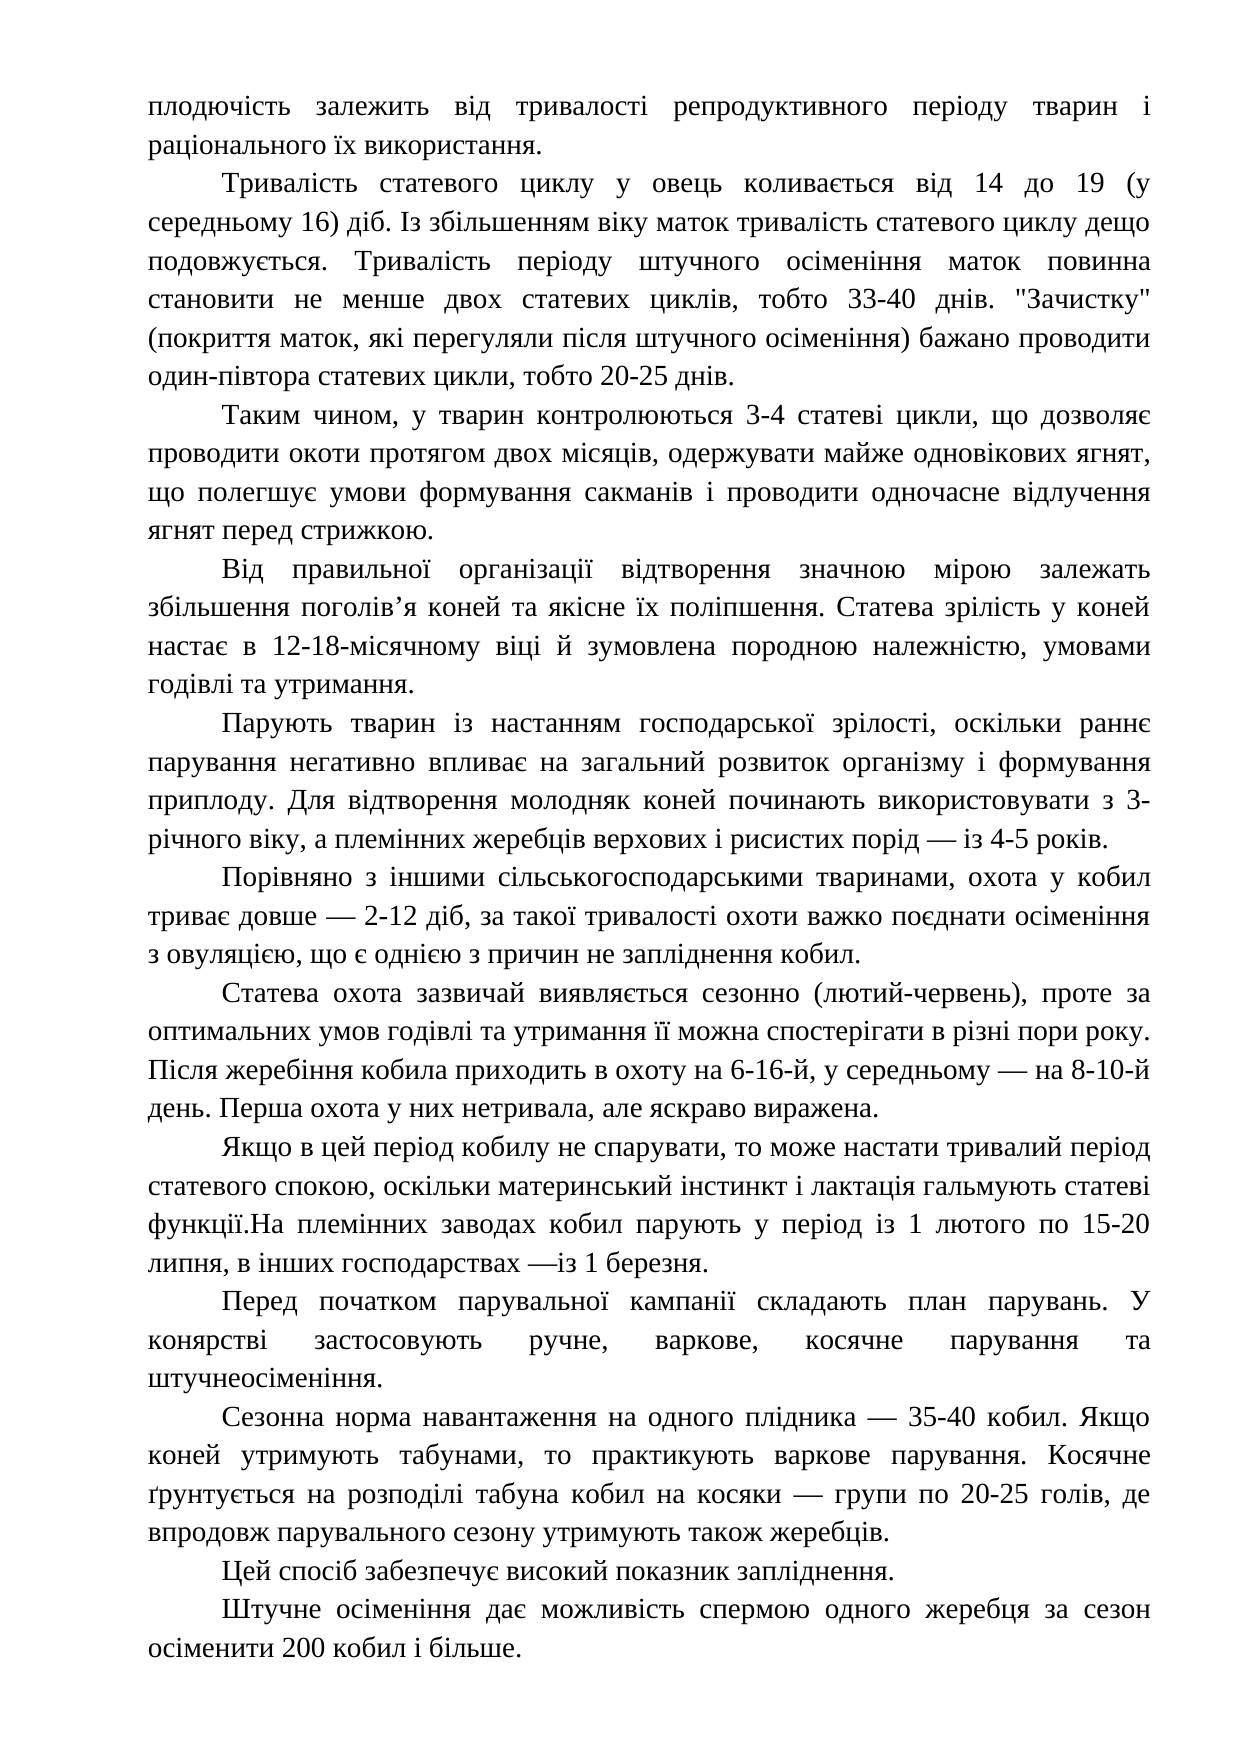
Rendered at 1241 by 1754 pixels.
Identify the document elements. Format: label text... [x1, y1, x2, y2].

text Тривалість статевого циклу у овець коливається від 14 до 19 (у середньому 16) діб. Із збільшенням віку маток тривалість статевого циклу дещо подовжується. Тривалість періоду штучного осіменіння маток повинна становити не менше двох статевих циклів, тобто 33-40 днів. "Зачистку" (покриття маток, які перегуляли після штучного осіменіння) бажано проводити один-півтора статевих цикли, тобто 20-25 днів. [148, 166, 1152, 392]
text Від правильної організації відтворення значною мірою залежать збільшення поголів’я коней та якісне їх поліпшення. Статева зрілість у коней настає в 12-18-місячному віці й зумовлена породною належністю, умовами годівлі та утримання. [148, 551, 1152, 700]
text Перед початком парувальної кампанії складають план парувань. У конярстві застосовують ручне, варкове, косячне парування та штучнеосіменіння. [148, 1283, 1152, 1394]
text Якщо в цей період кобилу не спарувати, то може настати тривалий період статевого спокою, оскільки материнський інстинкт і лактація гальмують статеві функції.На племінних заводах кобил парують у період із 1 лютого по 15-20 липня, в інших господарствах —із 1 березня. [148, 1129, 1152, 1278]
text Парують тварин із настанням господарської зрілості, оскільки раннє парування негативно впливає на загальний розвиток організму і формування приплоду. Для відтворення молодняк коней починають використовувати з 3-річного віку, а племінних жеребців верхових і рисистих порід — із 4-5 років. [148, 705, 1152, 854]
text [148, 88, 1152, 161]
text Цей спосіб забезпечує високий показник запліднення. [148, 1553, 1152, 1587]
text Статева охота зазвичай виявляється сезонно (лютий-червень), проте за оптимальних умов годівлі та утримання її можна спостерігати в різні пори року. Після жеребіння кобила приходить в охоту на 6-16-й, у середньому — на 8-10-й день. Перша охота у них нетривала, але яскраво виражена. [148, 975, 1152, 1124]
text Таким чином, у тварин контролюються 3-4 статеві цикли, що дозволяє проводити окоти протягом двох місяців, одержувати майже одновікових ягнят, що полегшує умови формування сакманів і проводити одночасне відлучення ягнят перед стрижкою. [148, 397, 1152, 546]
text Штучне осіменіння дає можливість спермою одного жеребця за сезон осіменити 200 кобил і більше. [148, 1592, 1152, 1664]
text Сезонна норма навантаження на одного плідника — 35-40 кобил. Якщо коней утримують табунами, то практикують варкове парування. Косячне ґрунтується на розподілі табуна кобил на косяки — групи по 20-25 голів, де впродовж парувального сезону утримують також жеребців. [148, 1399, 1152, 1548]
text Порівняно з іншими сільськогосподарськими тваринами, охота у кобил триває довше — 2-12 діб, за такої тривалості охоти важко поєднати осіменіння з овуляцією, що є однією з причин не запліднення кобил. [148, 859, 1152, 970]
